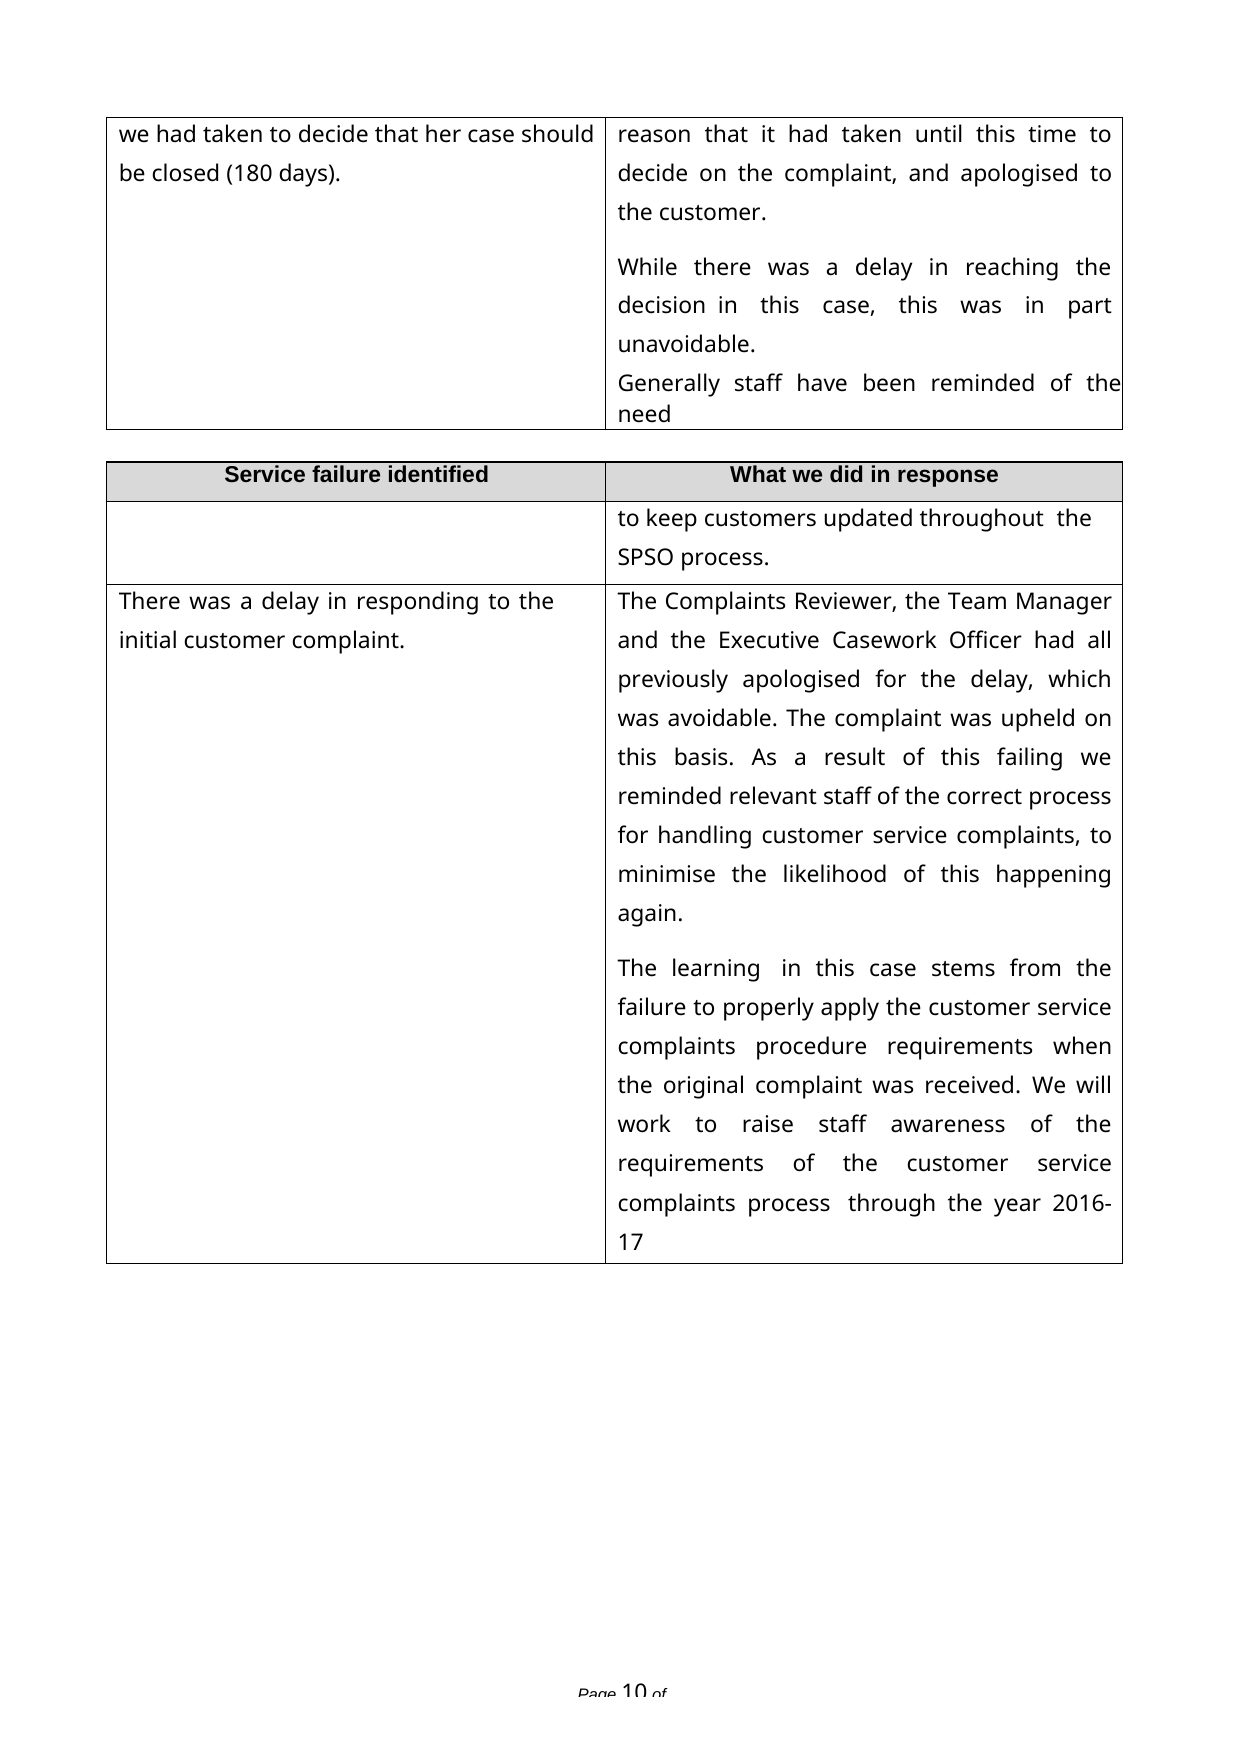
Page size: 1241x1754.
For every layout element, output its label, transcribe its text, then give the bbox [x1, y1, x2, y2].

table_header Service failure identified [107, 463, 605, 501]
table_cell [107, 502, 605, 584]
table_cell The Complaints Reviewer, the Team Manager and the Executive Casework Officer had all previously apologised for the delay, which was avoidable. The complaint was upheld on this basis. As a result of this failing we reminded relevant staff of the correct process for handling customer service complaints, to minimise the likelihood of this happening again. The learning in this case stems from the failure to properly apply the customer service complaints procedure requirements when the original complaint was received. We will work to raise staff awareness of the requirements of the customer service complaints process through the year 2016-17 [606, 585, 1122, 1263]
table_header What we did in response [606, 463, 1122, 501]
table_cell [107, 118, 605, 429]
table_cell to keep customers updated throughout the SPSO process. [606, 502, 1122, 584]
table_cell There was a delay in responding to the initial customer complaint. [107, 585, 605, 1263]
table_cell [606, 118, 1122, 429]
